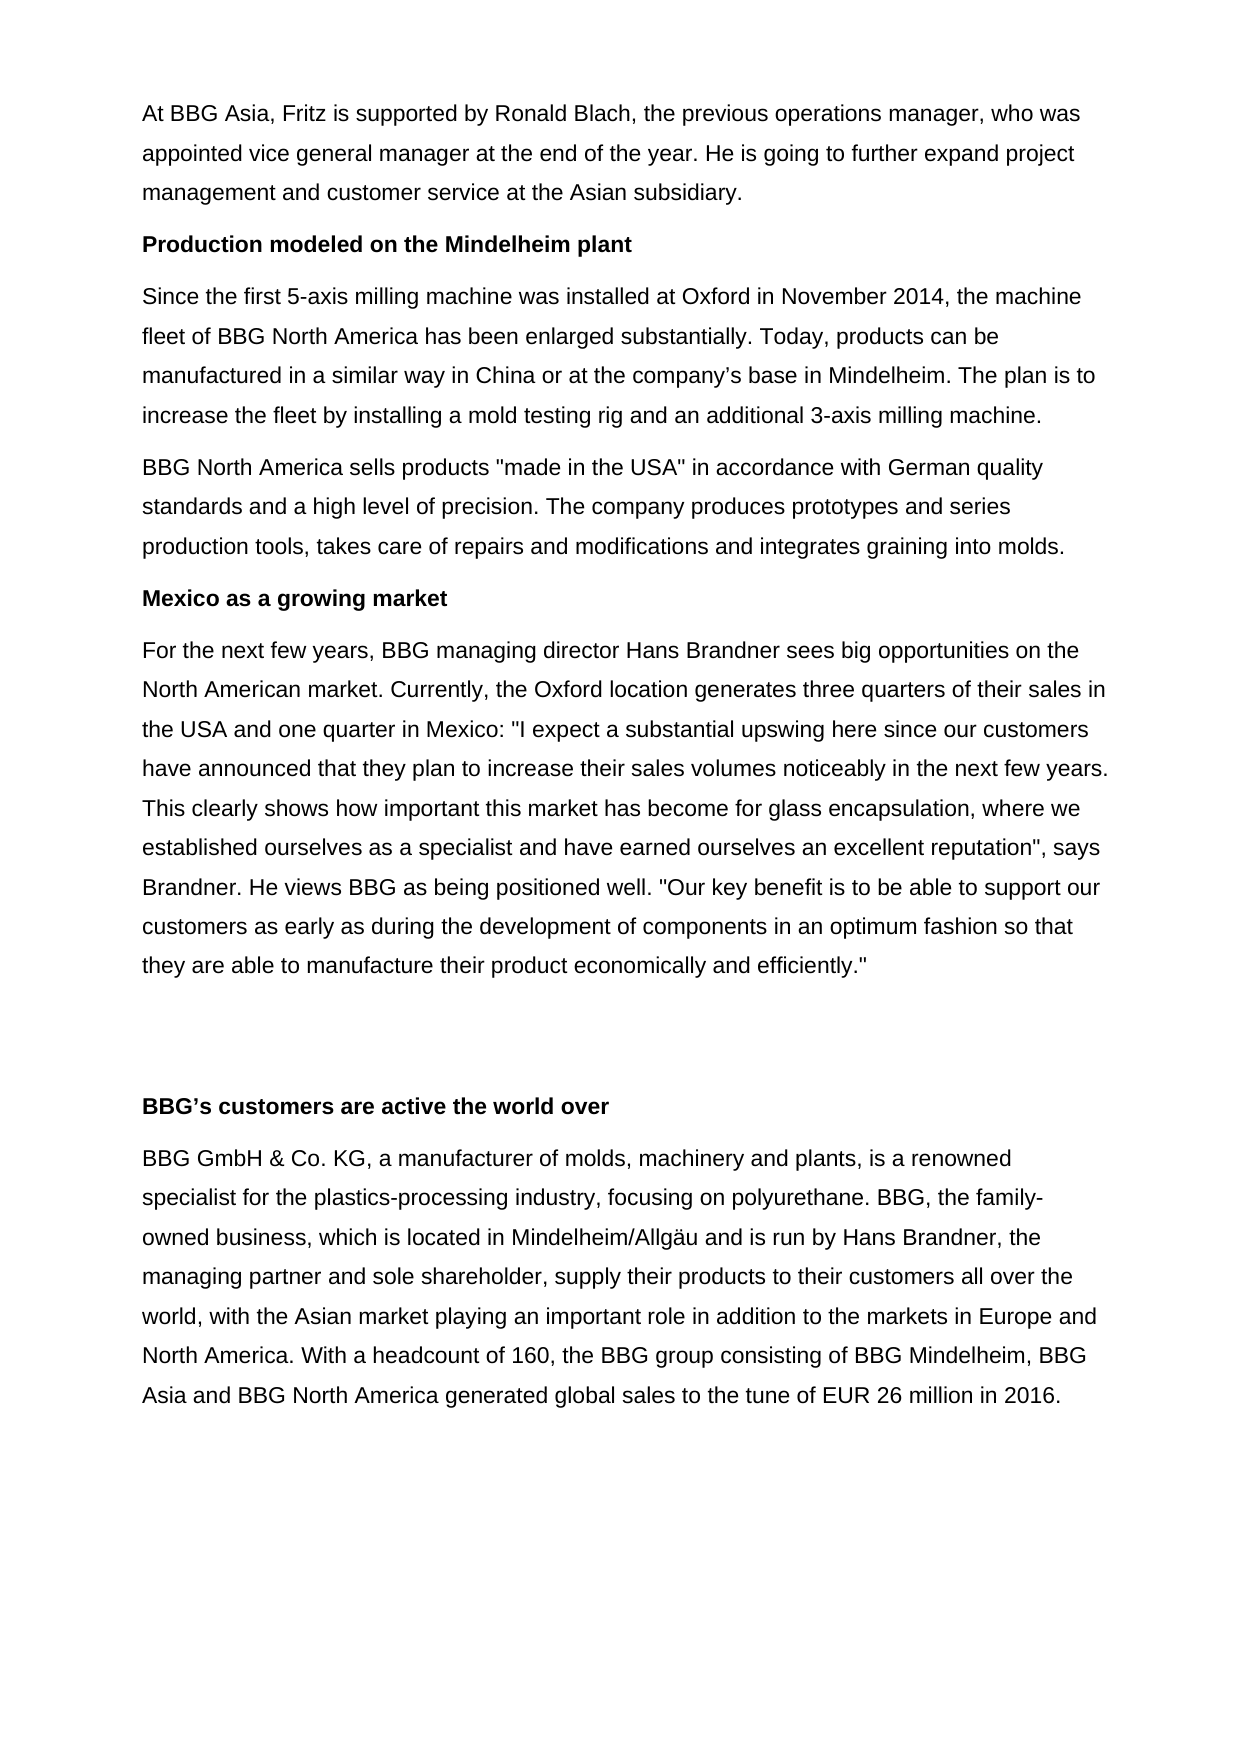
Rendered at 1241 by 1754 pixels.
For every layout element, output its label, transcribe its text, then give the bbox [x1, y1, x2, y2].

text For the next few years, BBG managing director Hans Brandner sees big opportunities on the North American market. Currently, the Oxford location generates three quarters of their sales in the USA and one quarter in Mexico: "I expect a substantial upswing here since our customers have announced that they plan to increase their sales volumes noticeably in the next few years. This clearly shows how important this market has become for glass encapsulation, where we established ourselves as a specialist and have earned ourselves an excellent reputation", says Brandner. He views BBG as being positioned well. "Our key benefit is to be able to support our customers as early as during the development of components in an optimum fashion so that they are able to manufacture their product economically and efficiently." [142, 637, 1110, 979]
text At BBG Asia, Fritz is supported by Ronald Blach, the previous operations manager, who was appointed vice general manager at the end of the year. He is going to further expand project management and customer service at the Asian subsidiary. [142, 100, 1110, 206]
text Production modeled on the Mindelheim plant [142, 231, 1110, 258]
text BBG GmbH & Co. KG, a manufacturer of molds, machinery and plants, is a renowned specialist for the plastics-processing industry, focusing on polyurethane. BBG, the family-owned business, which is located in Mindelheim/Allgäu and is run by Hans Brandner, the managing partner and sole shareholder, supply their products to their customers all over the world, with the Asian market playing an important role in addition to the markets in Europe and North America. With a headcount of 160, the BBG group consisting of BBG Mindelheim, BBG Asia and BBG North America generated global sales to the tune of EUR 26 million in 2016. [142, 1145, 1110, 1408]
text Mexico as a growing market [142, 585, 1110, 611]
text BBG North America sells products "made in the USA" in accordance with German quality standards and a high level of precision. The company produces prototypes and series production tools, takes care of repairs and modifications and integrates graining into molds. [142, 454, 1110, 559]
text BBG’s customers are active the world over [142, 1093, 1110, 1119]
text Since the first 5-axis milling machine was installed at Oxford in November 2014, the machine fleet of BBG North America has been enlarged substantially. Today, products can be manufactured in a similar way in China or at the company’s base in Mindelheim. The plan is to increase the fleet by installing a mold testing rig and an additional 3-axis milling machine. [142, 283, 1110, 428]
